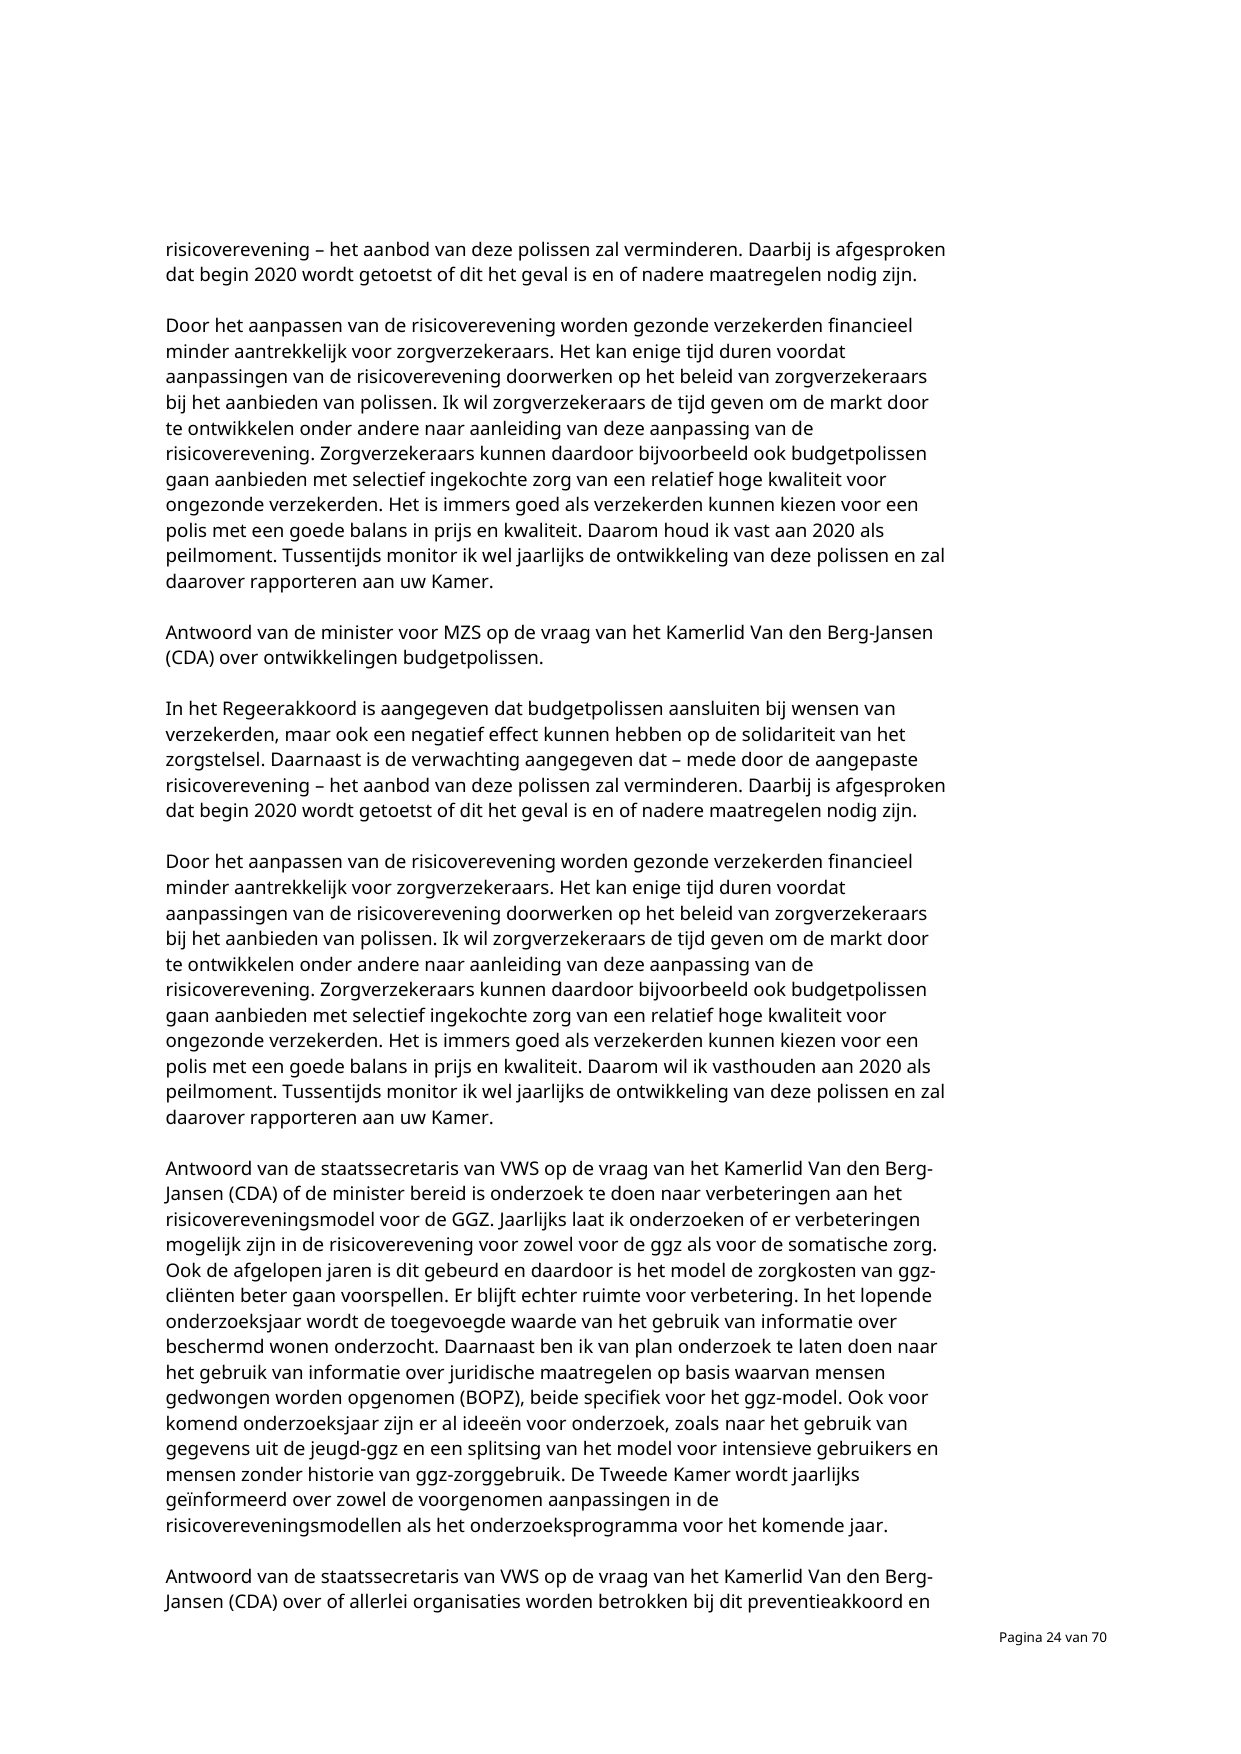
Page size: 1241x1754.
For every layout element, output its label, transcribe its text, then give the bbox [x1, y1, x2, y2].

text Door het aanpassen van de risicoverevening worden gezonde verzekerden financieel minder aantrekkelijk voor zorgverzekeraars. Het kan enige tijd duren voordat aanpassingen van de risicoverevening doorwerken op het beleid van zorgverzekeraars bij het aanbieden van polissen. Ik wil zorgverzekeraars de tijd geven om de markt door te ontwikkelen onder andere naar aanleiding van deze aanpassing van de risicoverevening. Zorgverzekeraars kunnen daardoor bijvoorbeeld ook budgetpolissen gaan aanbieden met selectief ingekochte zorg van een relatief hoge kwaliteit voor ongezonde verzekerden. Het is immers goed als verzekerden kunnen kiezen voor een polis met een goede balans in prijs en kwaliteit. Daarom wil ik vasthouden aan 2020 als peilmoment. Tussentijds monitor ik wel jaarlijks de ontwikkeling van deze polissen en zal daarover rapporteren aan uw Kamer. [165, 849, 950, 1129]
text Door het aanpassen van de risicoverevening worden gezonde verzekerden financieel minder aantrekkelijk voor zorgverzekeraars. Het kan enige tijd duren voordat aanpassingen van de risicoverevening doorwerken op het beleid van zorgverzekeraars bij het aanbieden van polissen. Ik wil zorgverzekeraars de tijd geven om de markt door te ontwikkelen onder andere naar aanleiding van deze aanpassing van de risicoverevening. Zorgverzekeraars kunnen daardoor bijvoorbeeld ook budgetpolissen gaan aanbieden met selectief ingekochte zorg van een relatief hoge kwaliteit voor ongezonde verzekerden. Het is immers goed als verzekerden kunnen kiezen voor een polis met een goede balans in prijs en kwaliteit. Daarom houd ik vast aan 2020 als peilmoment. Tussentijds monitor ik wel jaarlijks de ontwikkeling van deze polissen en zal daarover rapporteren aan uw Kamer. [165, 313, 950, 593]
text Antwoord van de staatssecretaris van VWS op de vraag van het Kamerlid () of de minister bereid is onderzoek te doen naar verbeteringen aan het risicovereveningsmodel voor de GGZ. Jaarlijks laat ik onderzoeken of er verbeteringen mogelijk zijn in de risicoverevening voor zowel voor de ggz als voor de somatische zorg. Ook de afgelopen jaren is dit gebeurd en daardoor is het model de zorgkosten van ggz-cliënten beter gaan voorspellen. Er blijft echter ruimte voor verbetering. In het lopende onderzoeksjaar wordt de toegevoegde waarde van het gebruik van informatie over beschermd wonen onderzocht. Daarnaast ben ik van plan onderzoek te laten doen naar het gebruik van informatie over juridische maatregelen op basis waarvan mensen gedwongen worden opgenomen (BOPZ), beide specifiek voor het ggz-model. Ook voor komend onderzoeksjaar zijn er al ideeën voor onderzoek, zoals naar het gebruik van gegevens uit de jeugd-ggz en een splitsing van het model voor intensieve gebruikers en mensen zonder historie van ggz-zorggebruik. De Tweede Kamer wordt jaarlijks geïnformeerd over zowel de voorgenomen aanpassingen in de risicovereveningsmodellen als het onderzoeksprogramma voor het komende jaar. [165, 1155, 950, 1538]
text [165, 1563, 950, 1614]
text Antwoord van de minister voor MZS op de vraag van het Kamerlid () over ontwikkelingen budgetpolissen. [165, 619, 950, 670]
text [165, 236, 950, 287]
